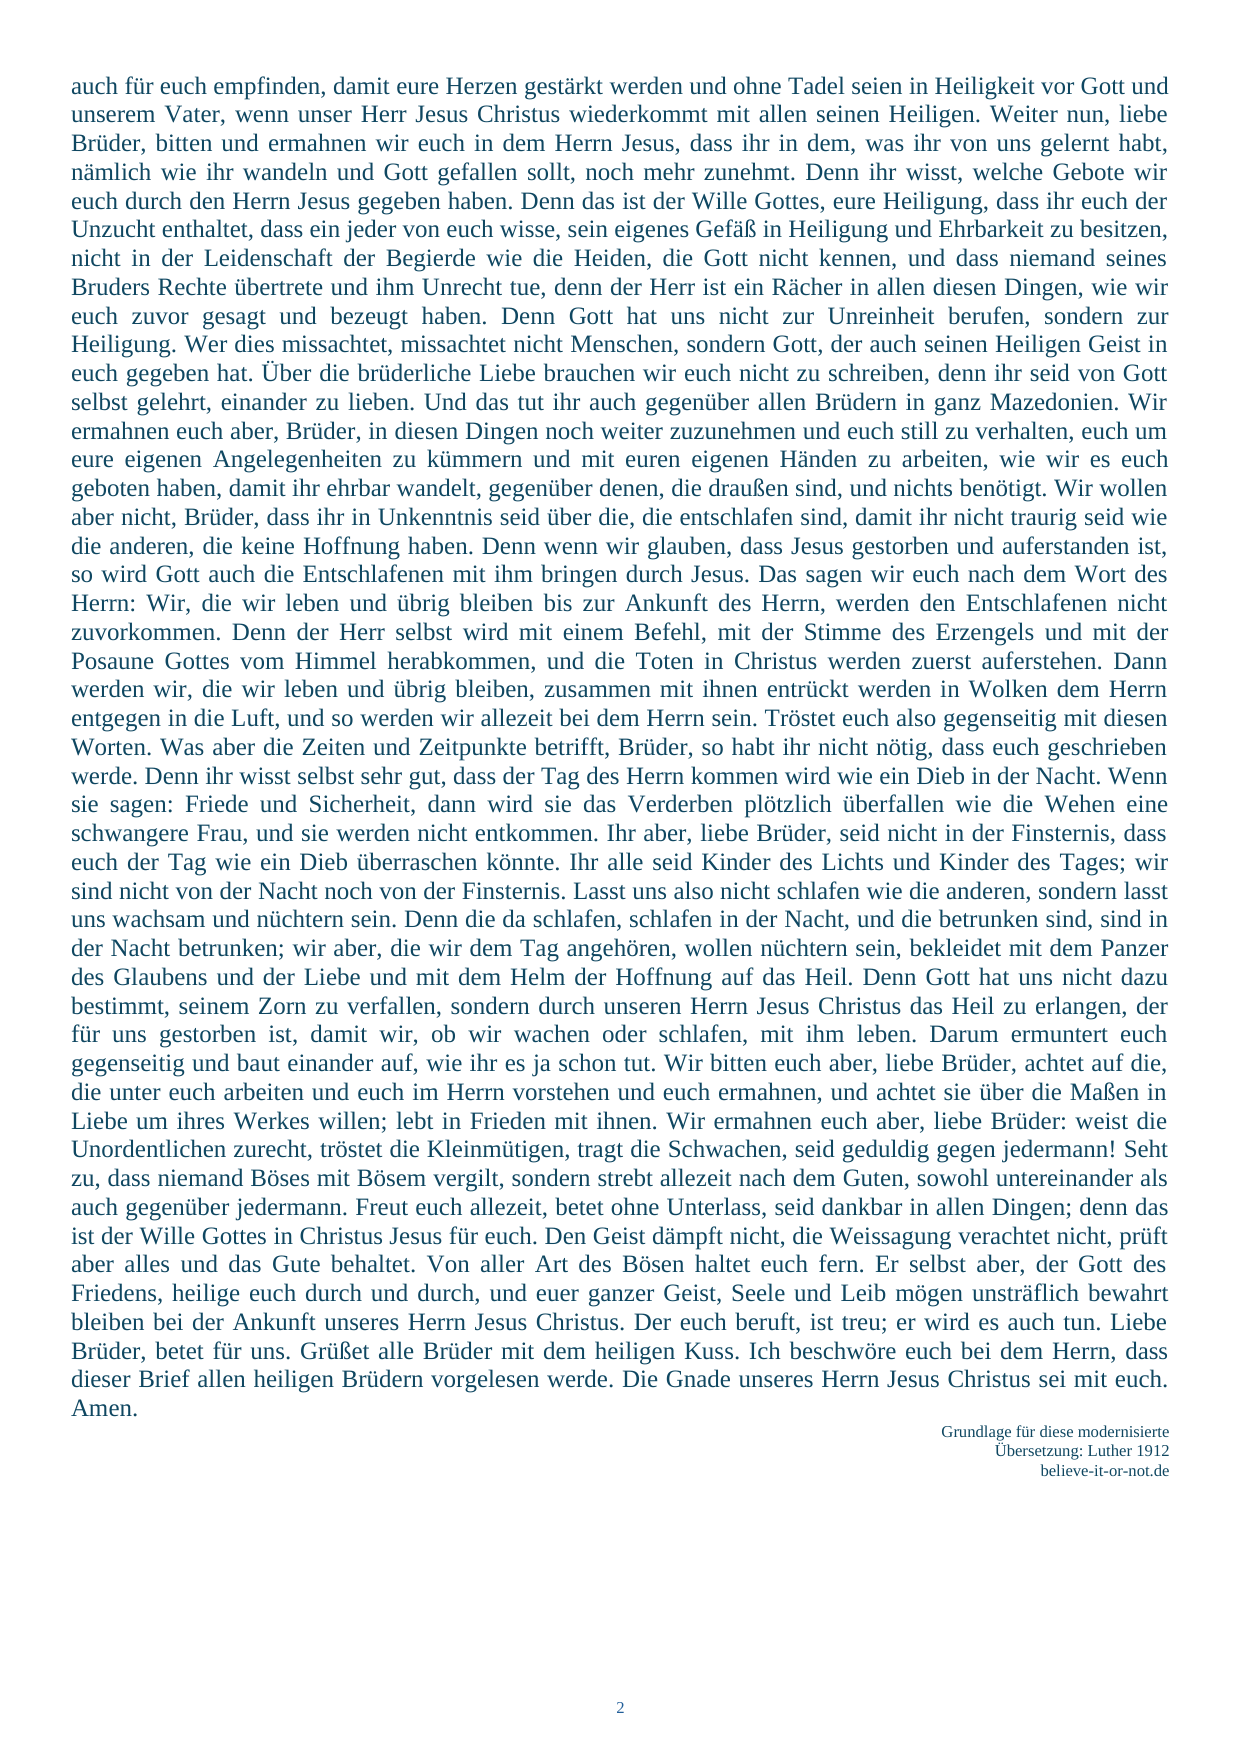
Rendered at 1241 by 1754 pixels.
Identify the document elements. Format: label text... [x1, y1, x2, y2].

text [71, 71, 1169, 1422]
text Grundlage für diese modernisierte [71, 1422, 1169, 1441]
text believe-it-or-not.de [71, 1460, 1169, 1479]
text Übersetzung: Luther 1912 [71, 1441, 1169, 1460]
